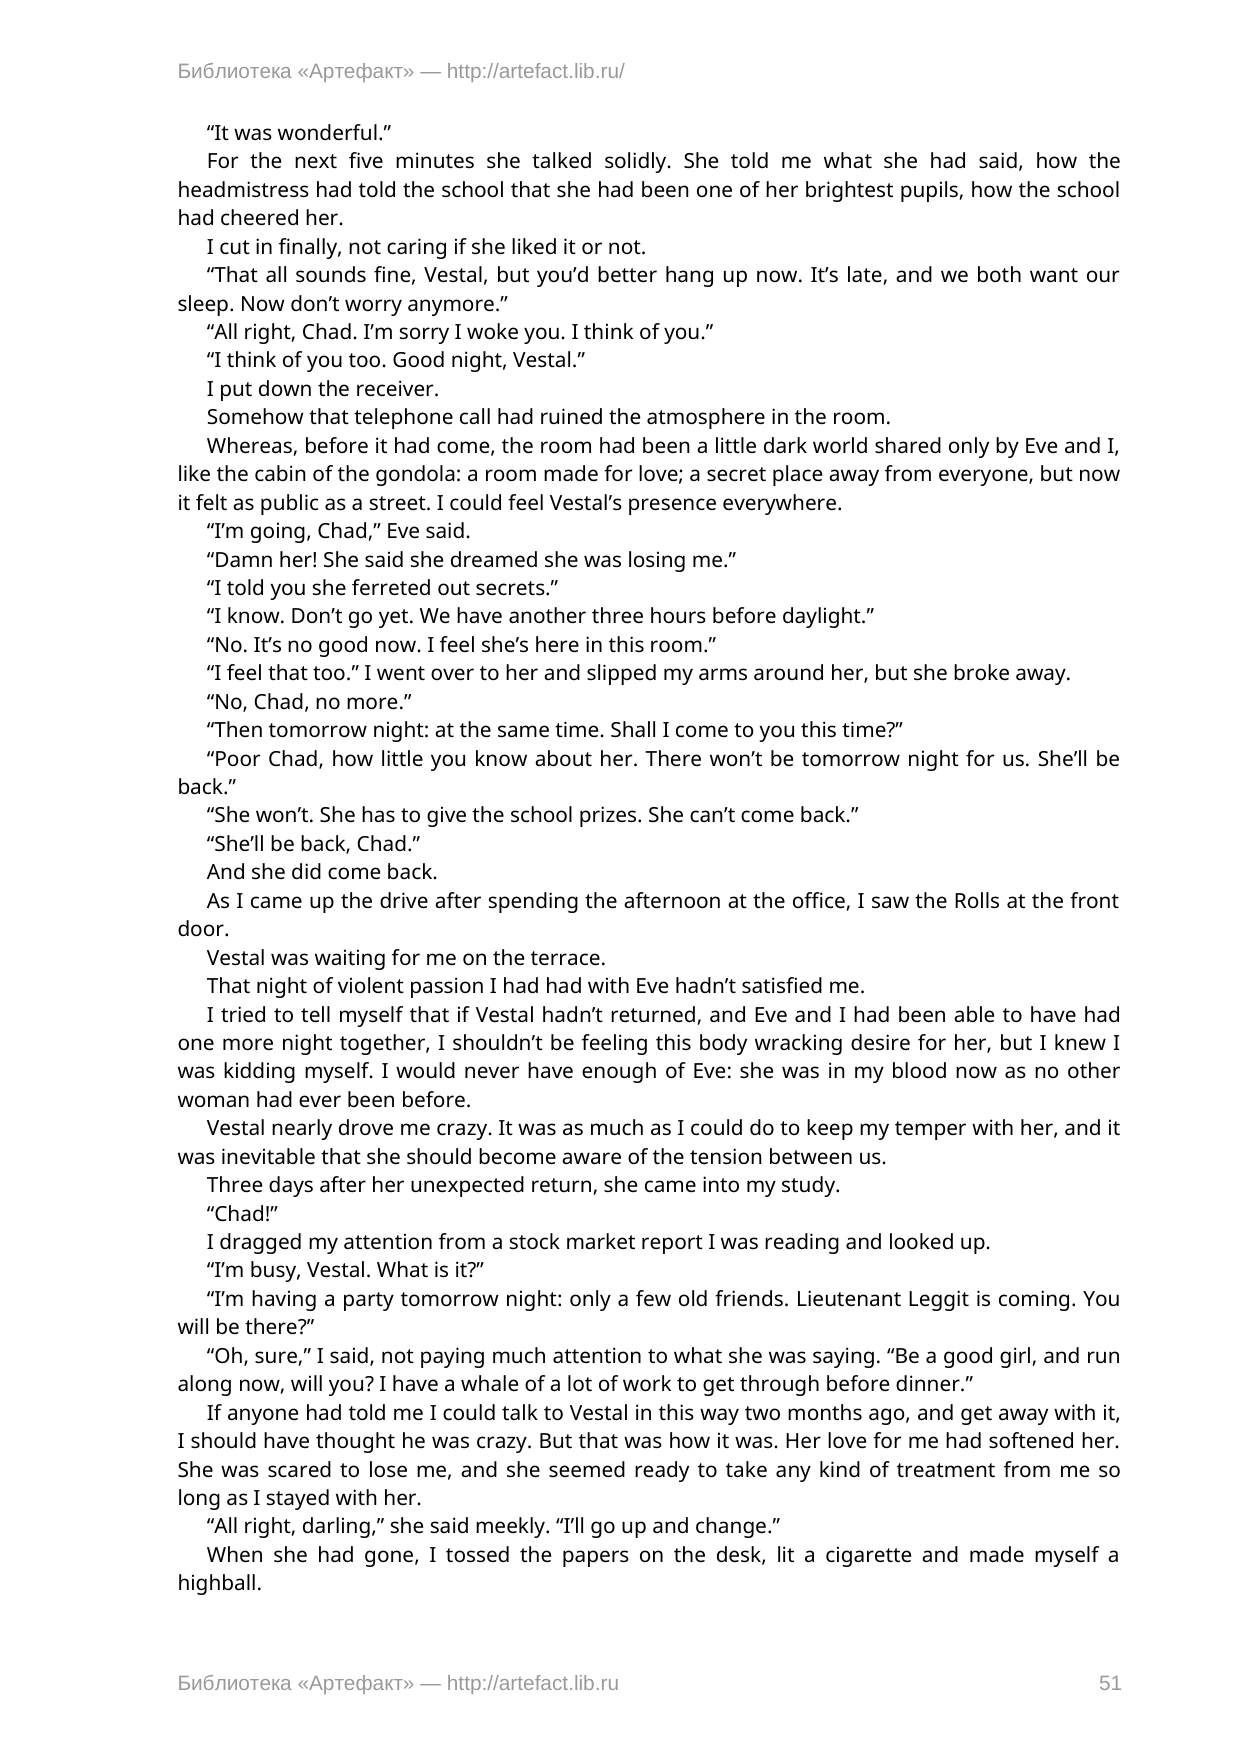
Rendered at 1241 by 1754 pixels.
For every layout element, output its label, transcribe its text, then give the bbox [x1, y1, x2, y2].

text “Oh, sure,” I said, not paying much attention to what she was saying. “Be a good girl, and run along now, will you? I have a whale of a lot of work to get through before dinner.” [177, 1341, 1122, 1398]
text “Chad!” [177, 1199, 1122, 1227]
text As I came up the drive after spending the afternoon at the office, I saw the Rolls at the front door. [177, 886, 1122, 943]
text I tried to tell myself that if Vestal hadn’t returned, and Eve and I had been able to have had one more night together, I shouldn’t be feeling this body wracking desire for her, but I knew I was kidding myself. I would never have enough of Eve: she was in my blood now as no other woman had ever been before. [177, 1000, 1122, 1113]
text “She won’t. She has to give the school prizes. She can’t come back.” [177, 801, 1122, 829]
text “I’m going, Chad,” Eve said. [177, 516, 1122, 545]
text I dragged my attention from a stock market report I was reading and looked up. [177, 1227, 1122, 1256]
text “I think of you too. Good night, Vestal.” [177, 346, 1122, 374]
text “I told you she ferreted out secrets.” [177, 573, 1122, 602]
text Vestal nearly drove me crazy. It was as much as I could do to keep my temper with her, and it was inevitable that she should become aware of the tension between us. [177, 1113, 1122, 1170]
text “Poor Chad, how little you know about her. There won’t be tomorrow night for us. She’ll be back.” [177, 744, 1122, 801]
text For the next five minutes she talked solidly. She told me what she had said, how the headmistress had told the school that she had been one of her brightest pupils, how the school had cheered her. [177, 147, 1122, 232]
text “I’m having a party tomorrow night: only a few old friends. Lieutenant Leggit is coming. You will be there?” [177, 1284, 1122, 1341]
text That night of violent passion I had had with Eve hadn’t satisfied me. [177, 971, 1122, 1000]
text “All right, darling,” she said meekly. “I’ll go up and change.” [177, 1512, 1122, 1540]
text Whereas, before it had come, the room had been a little dark world shared only by Eve and I, like the cabin of the gondola: a room made for love; a secret place away from everyone, but now it felt as public as a street. I could feel Vestal’s presence everywhere. [177, 431, 1122, 516]
text When she had gone, I tossed the papers on the desk, lit a cigarette and made myself a highball. [177, 1540, 1122, 1597]
text “That all sounds fine, Vestal, but you’d better hang up now. It’s late, and we both want our sleep. Now don’t worry anymore.” [177, 260, 1122, 317]
text And she did come back. [177, 857, 1122, 886]
text Somehow that telephone call had ruined the atmosphere in the room. [177, 402, 1122, 431]
text “All right, Chad. I’m sorry I woke you. I think of you.” [177, 317, 1122, 346]
text Vestal was waiting for me on the terrace. [177, 943, 1122, 971]
text Three days after her unexpected return, she came into my study. [177, 1170, 1122, 1199]
text “I know. Don’t go yet. We have another three hours before daylight.” [177, 602, 1122, 630]
text I cut in finally, not caring if she liked it or not. [177, 232, 1122, 260]
text “I’m busy, Vestal. What is it?” [177, 1256, 1122, 1284]
text “Damn her! She said she dreamed she was losing me.” [177, 545, 1122, 573]
text If anyone had told me I could talk to Vestal in this way two months ago, and get away with it, I should have thought he was crazy. But that was how it was. Her love for me had softened her. She was scared to lose me, and she seemed ready to take any kind of treatment from me so long as I stayed with her. [177, 1398, 1122, 1512]
text “I feel that too.” I went over to her and slipped my arms around her, but she broke away. [177, 658, 1122, 687]
text I put down the receiver. [177, 374, 1122, 402]
text “No. It’s no good now. I feel she’s here in this room.” [177, 630, 1122, 658]
text “It was wonderful.” [177, 118, 1122, 147]
text “Then tomorrow night: at the same time. Shall I come to you this time?” [177, 715, 1122, 744]
text “She’ll be back, Chad.” [177, 829, 1122, 857]
text “No, Chad, no more.” [177, 687, 1122, 715]
